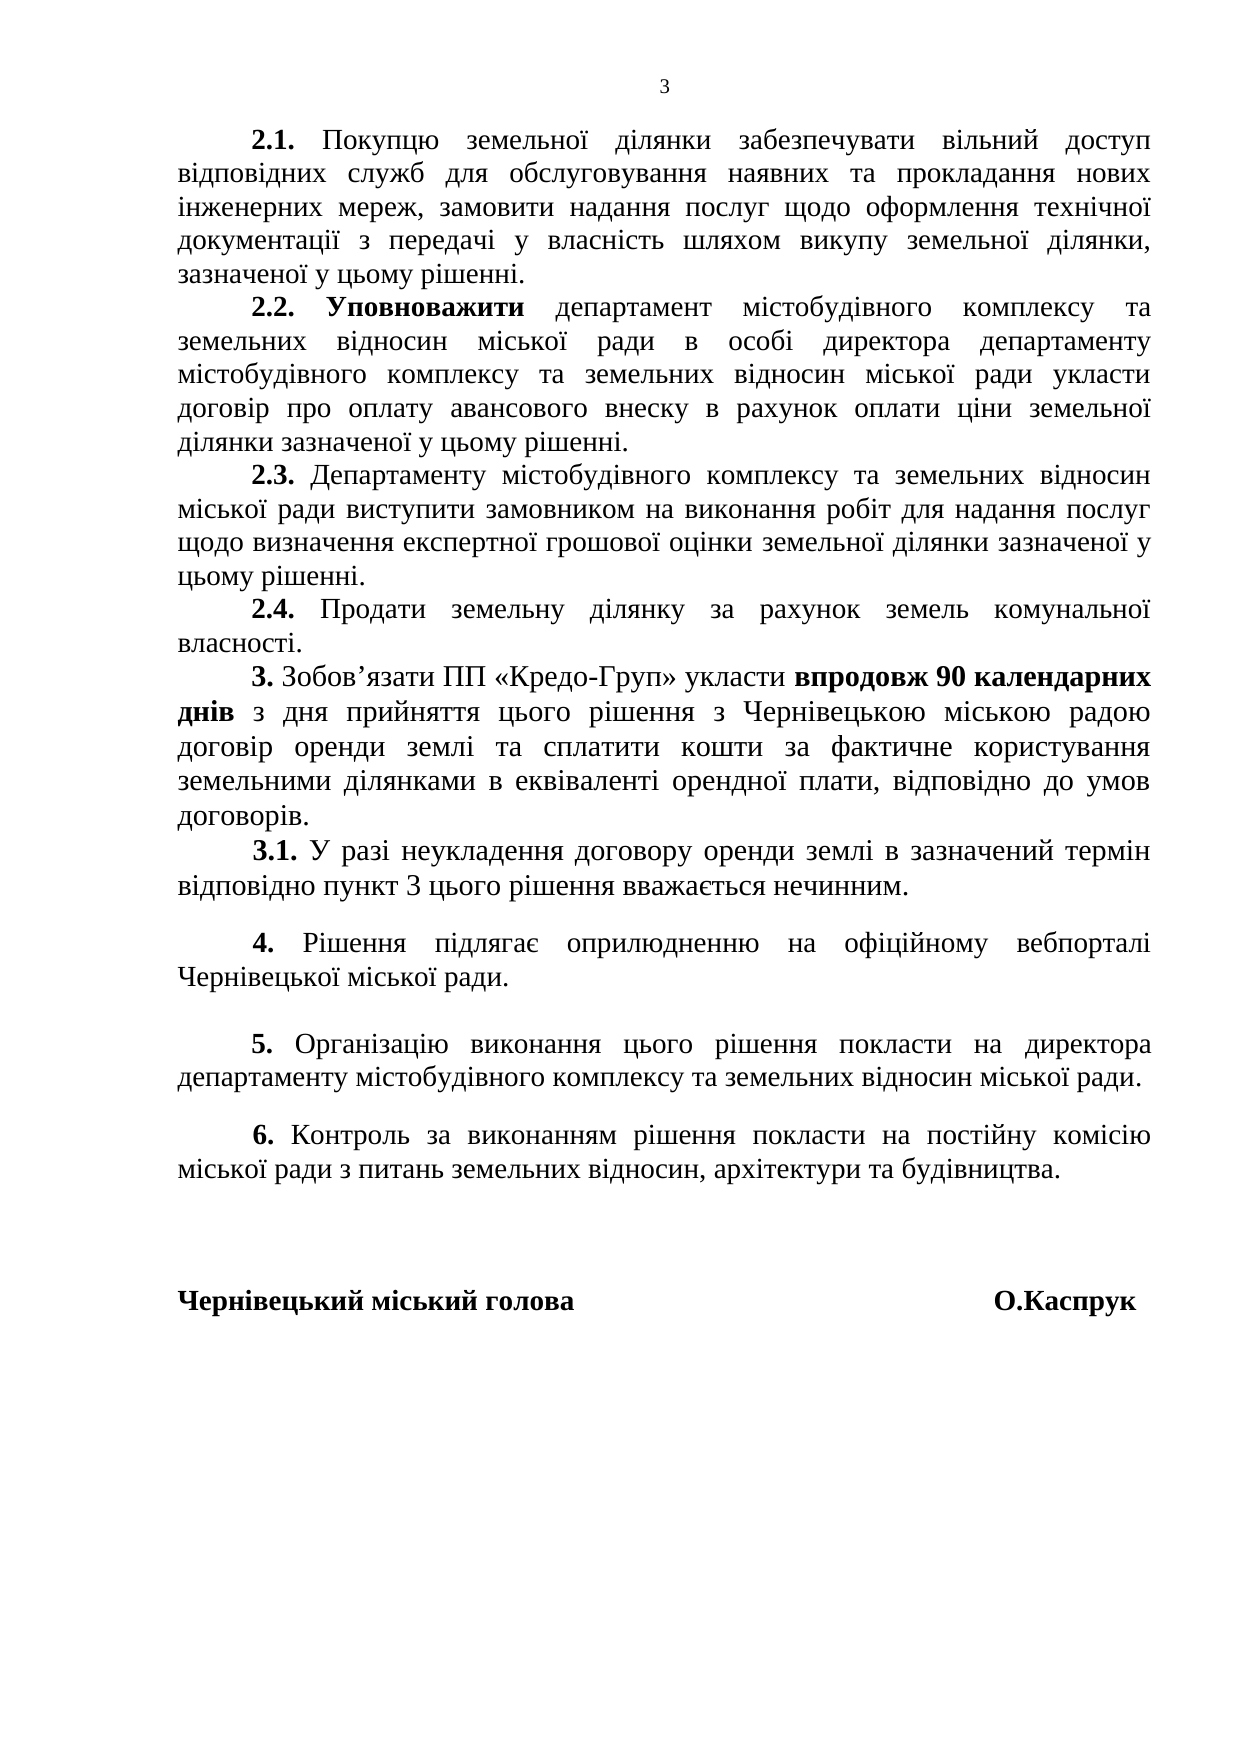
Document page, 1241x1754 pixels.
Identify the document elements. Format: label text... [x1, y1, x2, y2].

text 2.3. Департаменту містобудівного комплексу та земельних відносин міської ради виступити замовником на виконання робіт для надання послуг щодо визначення експертної грошової оцінки земельної ділянки зазначеної у цьому рішенні. [177, 457, 1152, 591]
text Чернівецький міський голова О. [177, 1283, 1152, 1316]
text 2.1. Покупцю земельної ділянки забезпечувати вільний доступ відповідних служб для обслуговування наявних та прокладання нових інженерних мереж, замовити надання послуг щодо оформлення технічної документації з передачі у власність шляхом викупу земельної ділянки, зазначеної у цьому рішенні. [177, 122, 1152, 289]
text 2.2. Уповноважити департамент містобудівного комплексу та земельних відносин міської ради в особі директора департаменту містобудівного комплексу та земельних відносин міської ради укласти договір про оплату авансового внеску в рахунок оплати ціни земельної ділянки зазначеної у цьому рішенні. [177, 289, 1152, 457]
text 3.1. У разі неукладення договору оренди землі в зазначений термін відповідно пункт 3 цього рішення вважається нечинним. [177, 832, 1152, 901]
text 6. Контроль за виконанням рішення покласти на постійну комісію міської ради з питань земельних відносин, архітектури та будівництва. [177, 1117, 1152, 1184]
text 2.4. Продати земельну ділянку за рахунок земель комунальної власності. [177, 591, 1152, 658]
text 5. Організацію виконання цього рішення покласти на директора департаменту містобудівного комплексу та земельних відносин міської ради. [177, 1026, 1152, 1093]
text 4. Рішення підлягає оприлюдненню на офіційному вебпорталі Чернівецької міської ради. [177, 925, 1152, 992]
text 3. Зобов’язати ПП «Кредо-Груп» укласти впродовж 90 календарних днів з дня прийняття цього рішення з Чернівецькою міською радою договір оренди землі та сплатити кошти за фактичне користування земельними ділянками в еквіваленті орендної плати, відповідно до умов договорів. [177, 658, 1152, 832]
